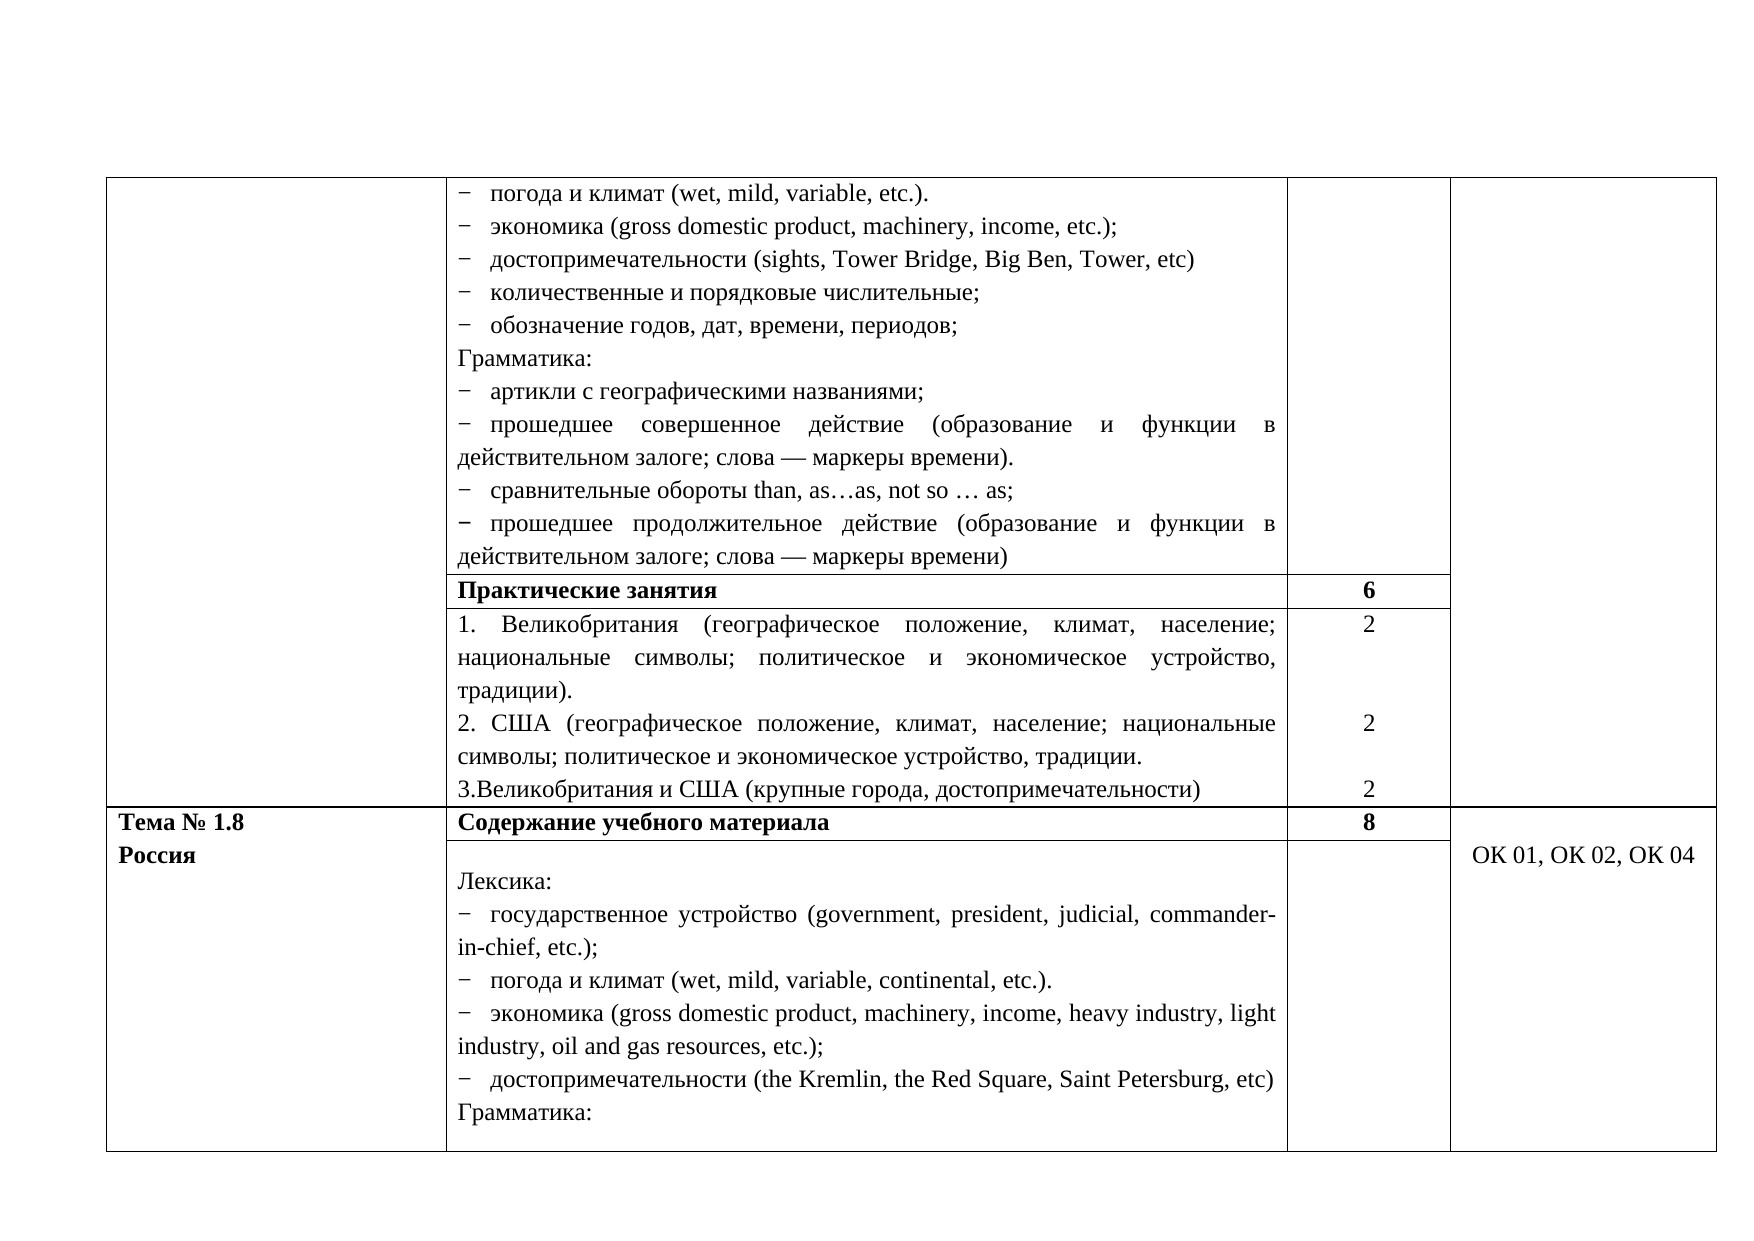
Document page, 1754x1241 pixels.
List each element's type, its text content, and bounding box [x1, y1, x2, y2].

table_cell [447, 178, 1287, 574]
table_cell Тема № 1.8 Россия [107, 808, 446, 1151]
table_cell [1288, 178, 1450, 574]
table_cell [447, 841, 1287, 1151]
table_cell 1. Великобритания (географическое положение, климат, население; национальные символы; политическое и экономическое устройство, традиции). 2. США (географическое положение, климат, население; национальные символы; политическое и экономическое устройство, традиции. 3.Великобритания и США (крупные города, достопримечательности) [447, 609, 1287, 806]
table_cell 8 [1288, 808, 1450, 840]
table_cell 6 [1288, 575, 1450, 608]
table_cell ОК 01, ОК 02, ОК 04 [1451, 808, 1716, 1151]
table_cell Содержание учебного материала [447, 808, 1287, 840]
table_cell [1288, 841, 1450, 1151]
table_cell Практические занятия [447, 575, 1287, 608]
table_cell 2 2 2 [1288, 609, 1450, 806]
